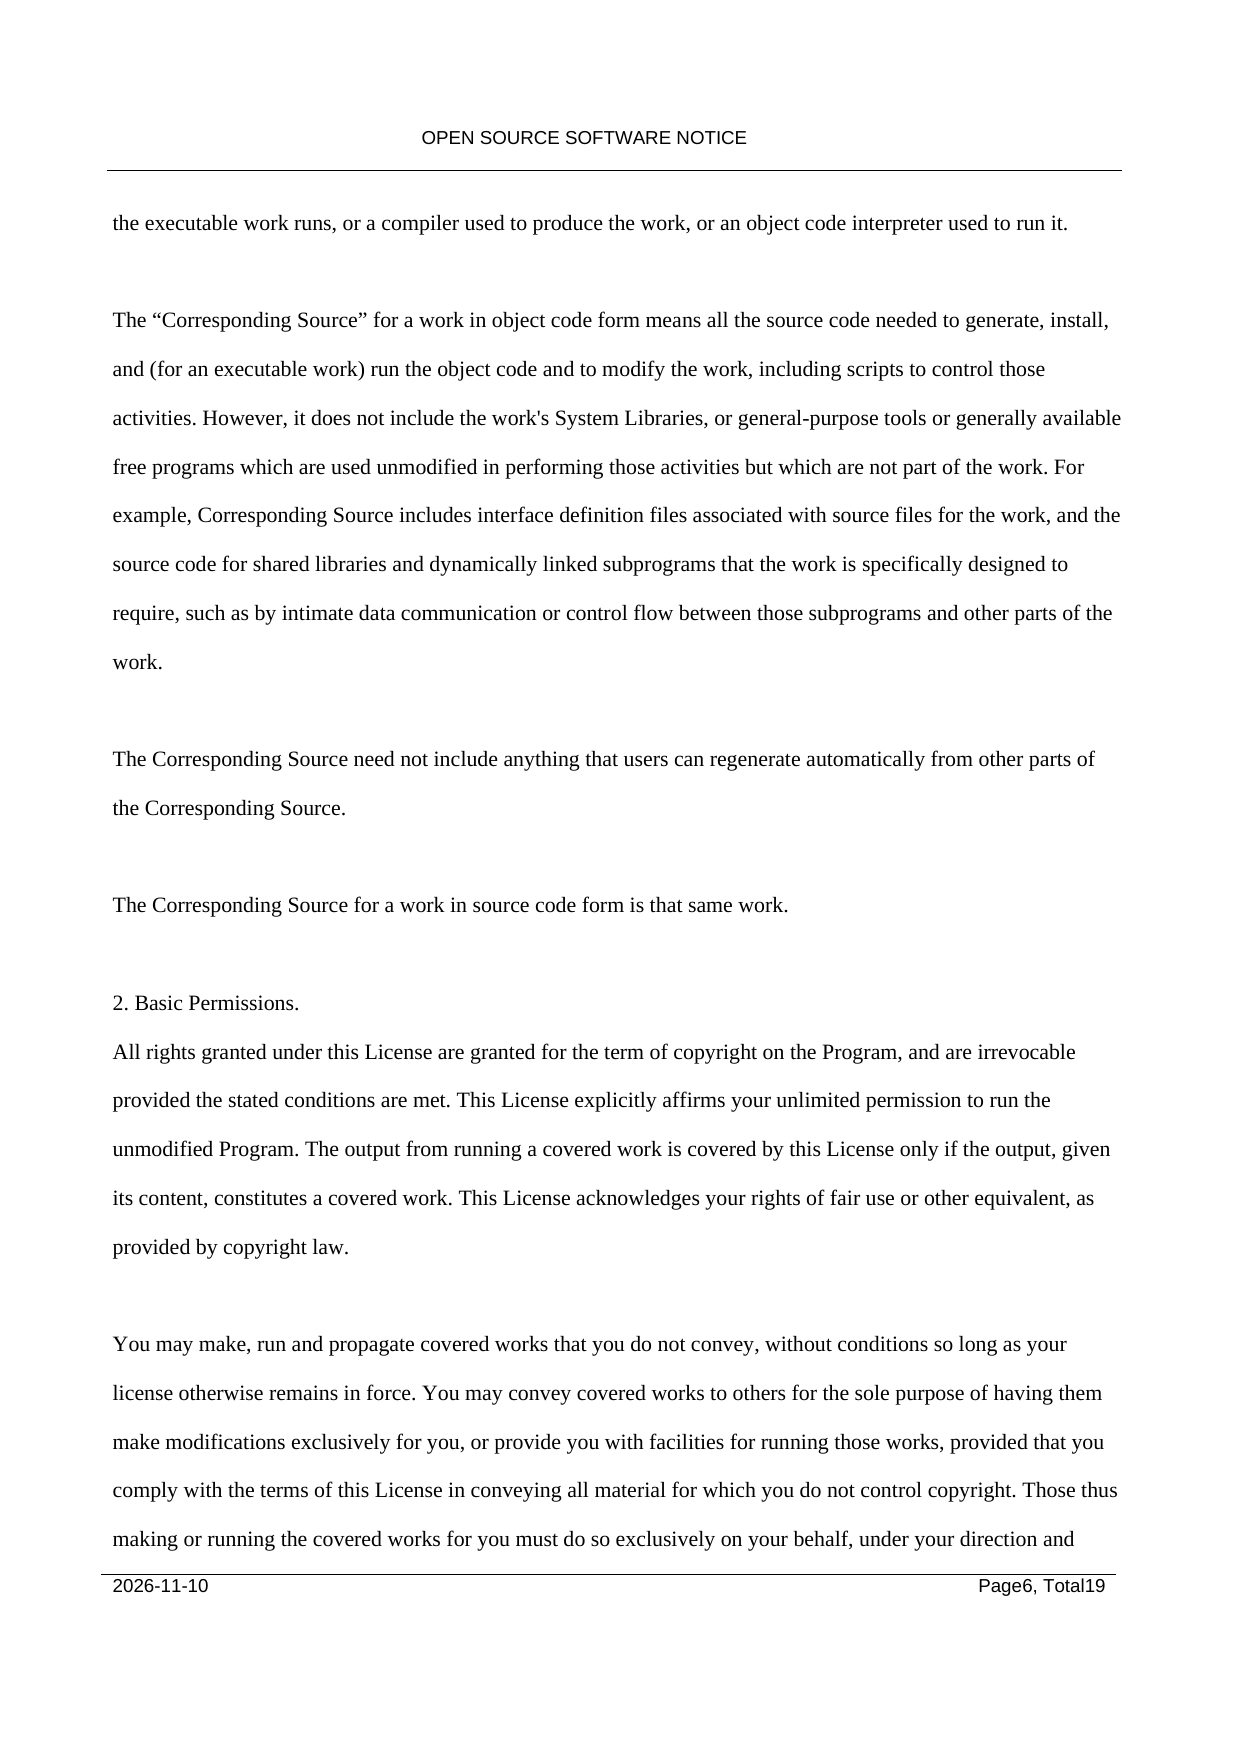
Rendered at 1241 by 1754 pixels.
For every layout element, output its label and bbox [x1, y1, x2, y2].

text [112, 206, 1128, 1555]
